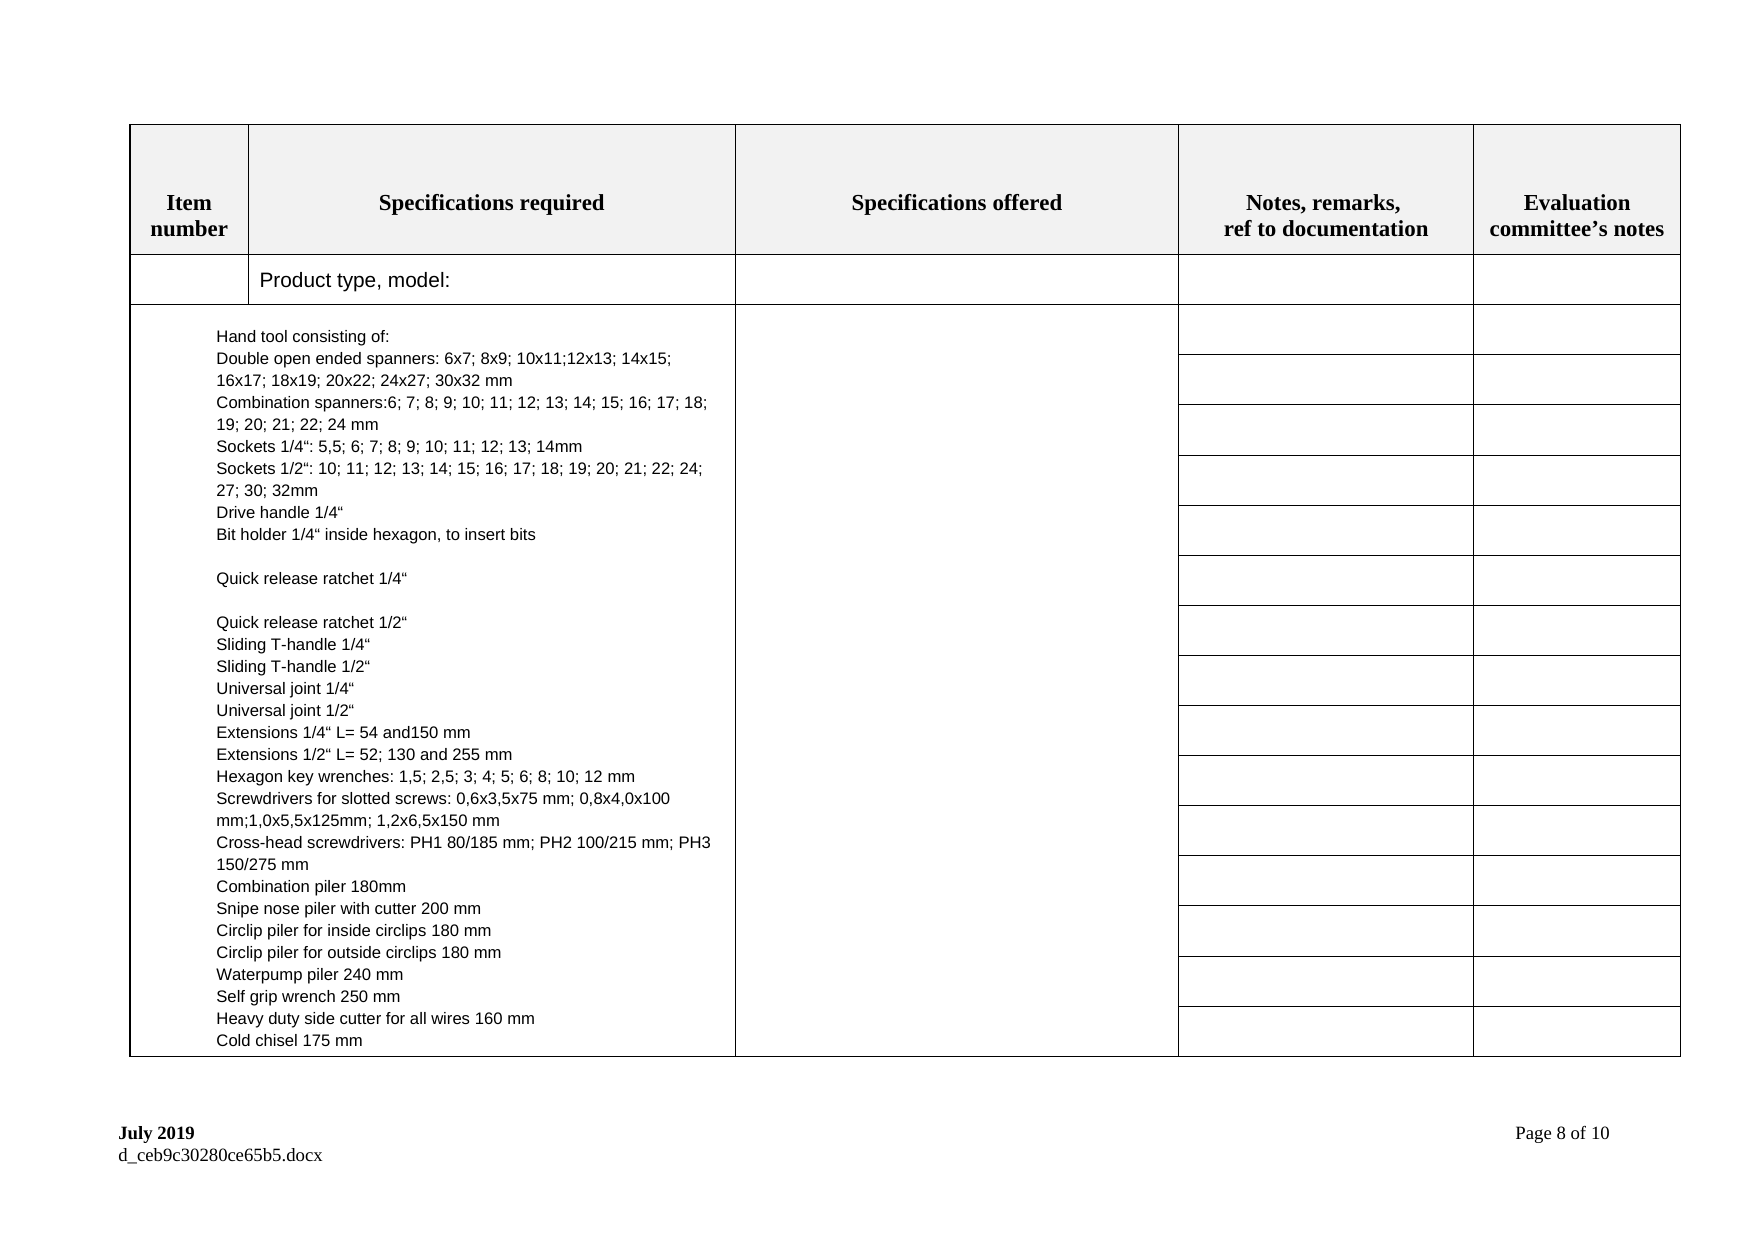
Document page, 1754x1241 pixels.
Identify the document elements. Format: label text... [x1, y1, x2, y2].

table_cell [1474, 405, 1680, 454]
table_cell [736, 255, 1178, 304]
table_cell [1474, 506, 1680, 555]
table_cell [131, 255, 248, 304]
table_cell [1474, 957, 1680, 1006]
table_cell [1474, 806, 1680, 855]
table_cell [736, 305, 1178, 1056]
table_cell Product type, model: [249, 255, 735, 304]
table_cell [1179, 305, 1473, 354]
table_cell [1474, 606, 1680, 655]
table_cell [1179, 506, 1473, 555]
table_cell [1474, 706, 1680, 755]
table_cell [1179, 756, 1473, 805]
table_header Evaluation committee’s notes [1474, 125, 1680, 254]
table_cell [1474, 856, 1680, 905]
table_cell [1474, 756, 1680, 805]
table_header Specifications required [249, 125, 735, 254]
table_cell Hand tool consisting of: Double open ended spanners: 6х7; 8х9; 10х11;12х13; 14х15; 16х17; 18х19; 20х22; 24х27; 30х32 mm Combination spanners:6; 7; 8; 9; 10; 11; 12; 13; 14; 15; 16; 17; 18; 19; 20; 21; 22; 24 mm Sockets 1/4“: 5,5; 6; 7; 8; 9; 10; 11; 12; 13; 14mm Sockets 1/2“: 10; 11; 12; 13; 14; 15; 16; 17; 18; 19; 20; 21; 22; 24; 27; 30; 32mm Drive handle 1/4“ Bit holder 1/4“ inside hexagon, to insert bits Quick release ratchet 1/4“ Quick release ratchet 1/2“ Sliding T-handle 1/4“ Sliding T-handle 1/2“ Universal joint 1/4“ Universal joint 1/2“ Extensions 1/4“ L= 54 and150 mm Extensions 1/2“ L= 52; 130 and 255 mm Hexagon key wrenches: 1,5; 2,5; 3; 4; 5; 6; 8; 10; 12 mm Screwdrivers for slotted screws: 0,6х3,5х75 mm; 0,8x4,0x100 mm;1,0х5,5х125mm; 1,2х6,5х150 mm Cross-head screwdrivers: PH1 80/185 mm; PH2 100/215 mm; PH3 150/275 mm Combination piler 180mm Snipe nose piler with cutter 200 mm Circlip piler for inside circlips 180 mm Circlip piler for outside circlips 180 mm Waterpump piler 240 mm Self grip wrench 250 mm Heavy duty side cutter for all wires 160 mm Cold chisel 175 mm Parallel pin punches 150х6; 175х6 mm Pin punch 3,4х100 mm Nylon hammer 35 mm Engineers hammer 500 gr. Warranty period min. 1 year [131, 305, 735, 1056]
table_cell [1179, 556, 1473, 605]
table_cell [1179, 806, 1473, 855]
table_cell [1179, 906, 1473, 956]
table_cell [1474, 906, 1680, 956]
table_cell [1179, 706, 1473, 755]
table_cell [1179, 606, 1473, 655]
table_cell [1179, 255, 1473, 304]
table_cell [1179, 1007, 1473, 1056]
table_cell [1179, 856, 1473, 905]
table_cell [1179, 456, 1473, 504]
table_header Notes, remarks, ref to documentation [1179, 125, 1473, 254]
table_cell [1179, 355, 1473, 404]
table_header Specifications offered [736, 125, 1178, 254]
table_header Item number [131, 125, 248, 254]
table_cell [1474, 656, 1680, 705]
table_cell [1474, 255, 1680, 304]
table_cell [1474, 1007, 1680, 1056]
table_cell [1179, 957, 1473, 1006]
table_cell [1179, 656, 1473, 705]
table_cell [1474, 456, 1680, 504]
table_cell [1179, 405, 1473, 454]
table_cell [1474, 305, 1680, 354]
table_cell [1474, 556, 1680, 605]
table_cell [1474, 355, 1680, 404]
